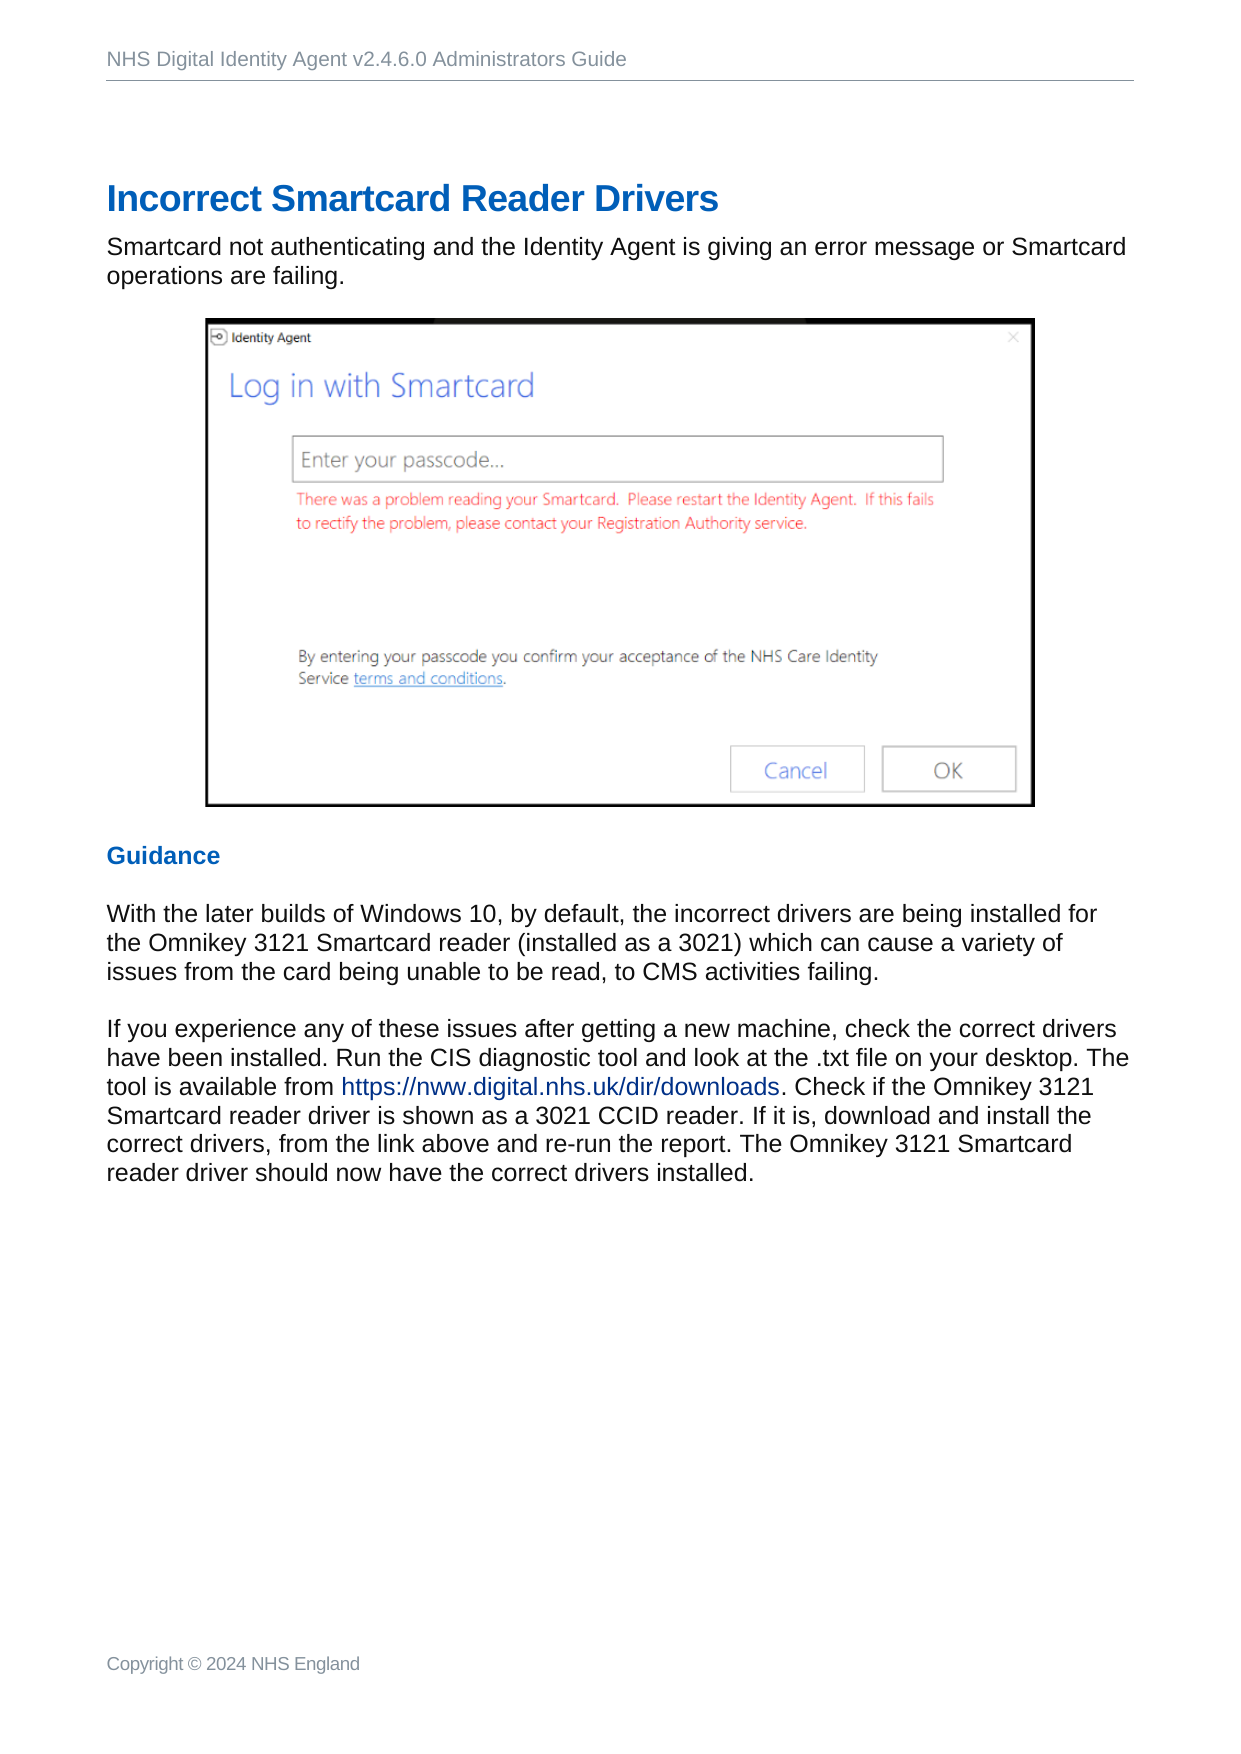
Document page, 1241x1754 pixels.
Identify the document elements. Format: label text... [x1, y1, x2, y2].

subtitle Incorrect Smartcard Reader Drivers [106, 177, 1134, 220]
text Smartcard not authenticating and the Identity Agent is giving an error message or Smartcard operations are failing. [106, 232, 1134, 290]
text If you experience any of these issues after getting a new machine, check the correct drivers have been installed. Run the CIS diagnostic tool and look at the .txt file on your desktop. The tool is available from https://nww.digital.nhs.uk/dir/downloads. Check if the Omnikey 3121 Smartcard reader driver is shown as a 3021 CCID reader. If it is, download and install the correct drivers, from the link above and re-run the report. The Omnikey 3121 Smartcard reader driver should now have the correct drivers installed. [106, 1014, 1134, 1187]
text With the later builds of Windows 10, by default, the incorrect drivers are being installed for the Omnikey 3121 Smartcard reader (installed as a 3021) which can cause a variety of issues from the card being unable to be read, to CMS activities failing. [106, 899, 1134, 985]
subtitle Guidance [106, 841, 1134, 870]
picture [205, 318, 1035, 807]
